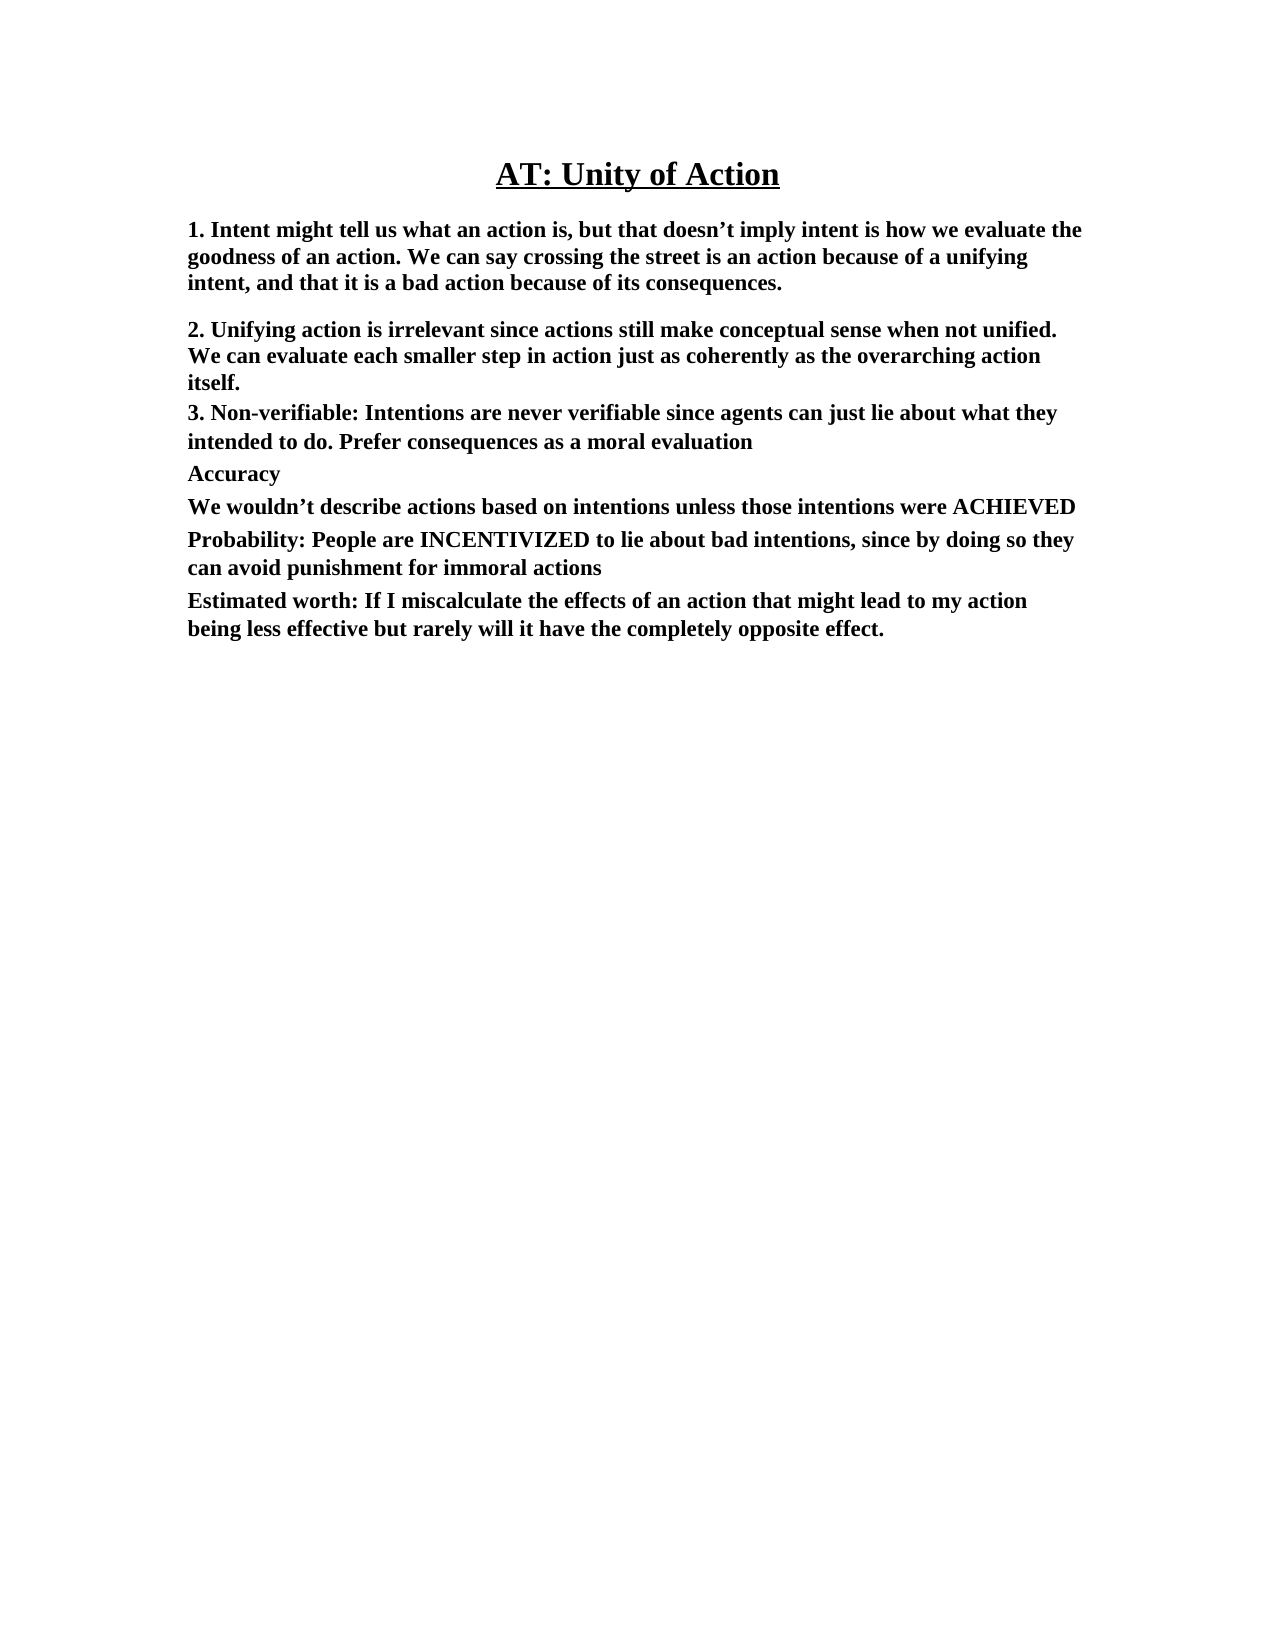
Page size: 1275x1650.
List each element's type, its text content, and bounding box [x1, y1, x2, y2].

subtitle Probability: People are INCENTIVIZED to lie about bad intentions, since by doing so they can avoid punishment for immoral actions [187, 526, 1087, 581]
subtitle Accuracy [187, 461, 1087, 487]
subtitle 1. Intent might tell us what an action is, but that doesn’t imply intent is how we evaluate the goodness of an action. We can say crossing the street is an action because of a unifying intent, and that it is a bad action because of its consequences. [187, 216, 1087, 295]
subtitle AT: Unity of Action [187, 154, 1087, 192]
subtitle 2. Unifying action is irrelevant since actions still make conceptual sense when not unified. We can evaluate each smaller step in action just as coherently as the overarching action itself. [187, 316, 1087, 395]
subtitle We wouldn’t describe actions based on intentions unless those intentions were ACHIEVED [187, 493, 1087, 519]
subtitle 3. Non-verifiable: Intentions are never verifiable since agents can just lie about what they intended to do. Prefer consequences as a moral evaluation [187, 399, 1087, 454]
subtitle Estimated worth: If I miscalculate the effects of an action that might lead to my action being less effective but rarely will it have the completely opposite effect. [187, 587, 1087, 642]
